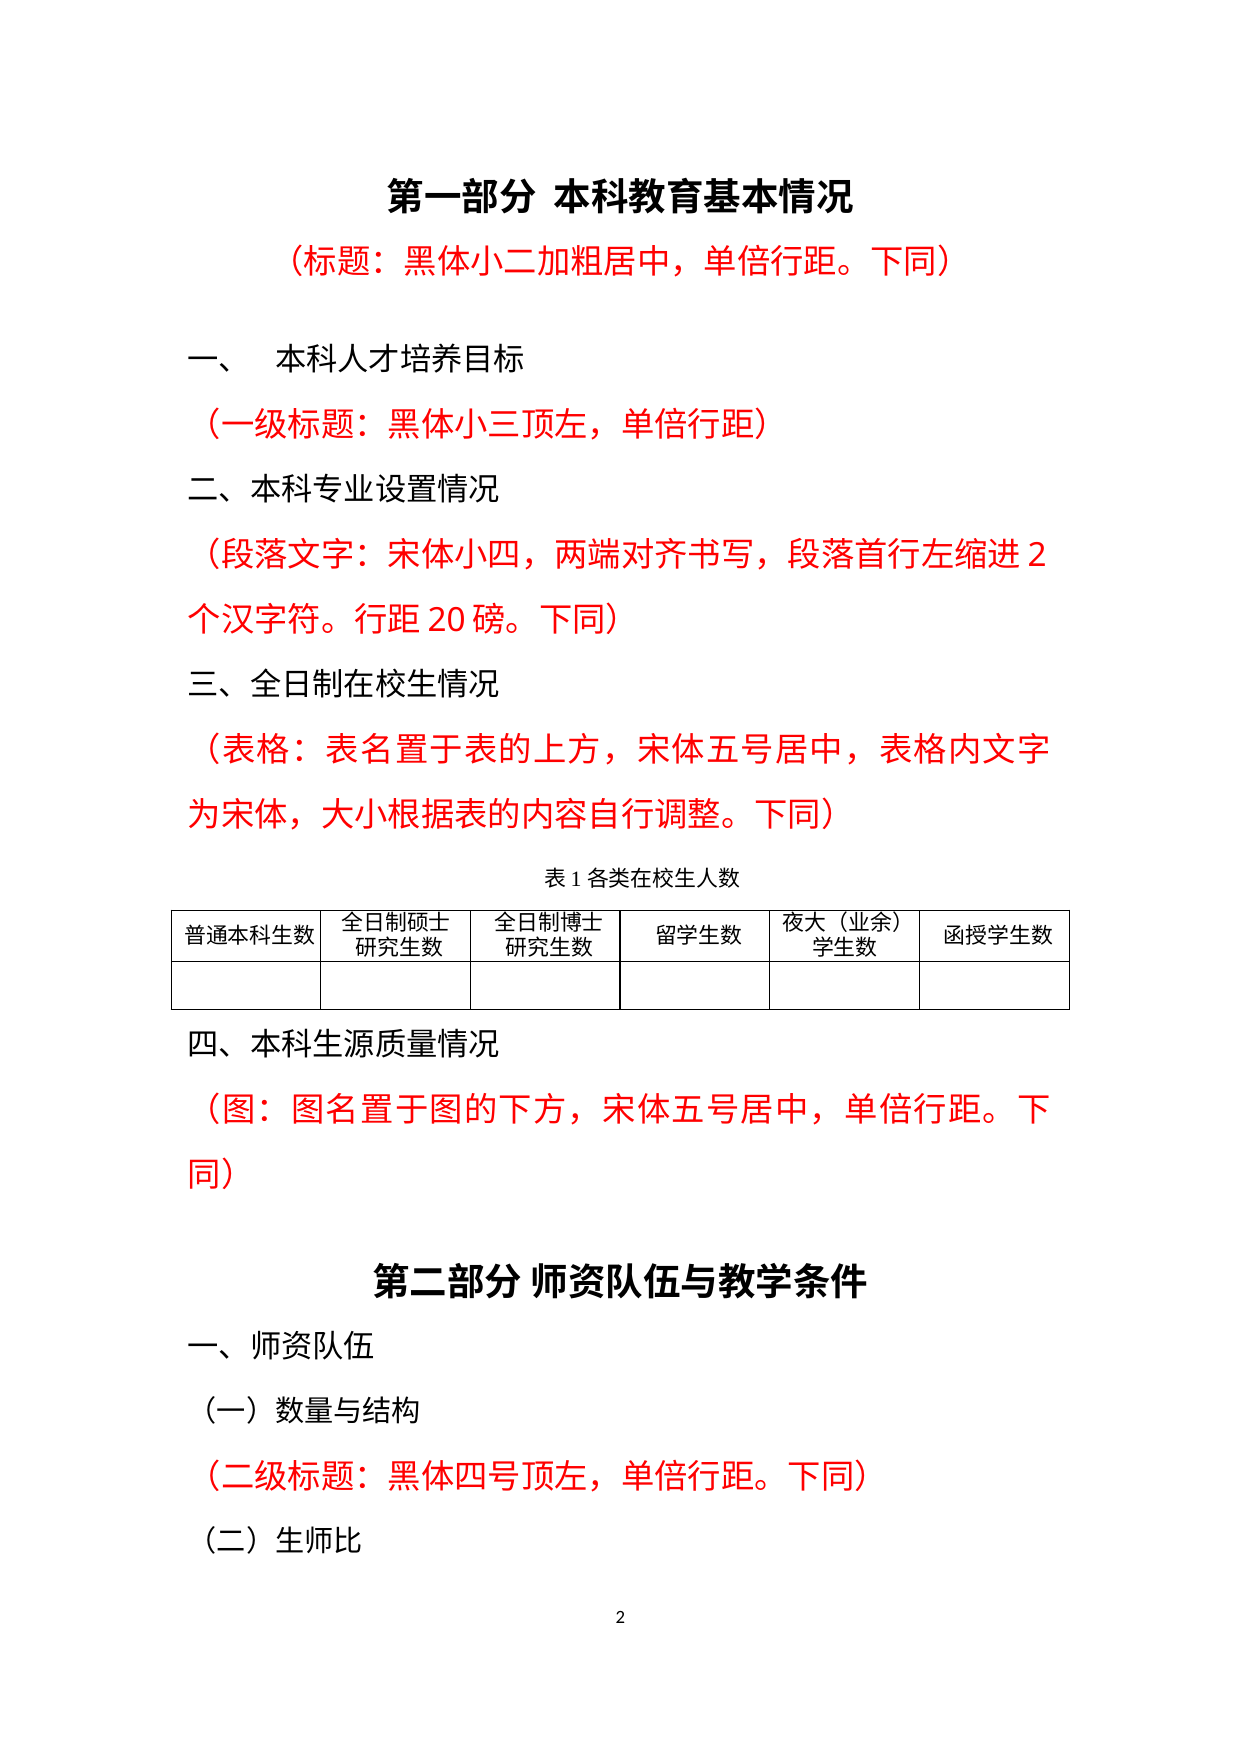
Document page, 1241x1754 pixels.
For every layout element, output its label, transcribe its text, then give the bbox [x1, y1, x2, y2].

subtitle 四、本科生源质量情况 [187, 1010, 1053, 1074]
table_header 全日制硕士 研究生数 [321, 911, 470, 961]
title （段落文字：宋体小四，两端对齐书写，段落首行左缩进2个汉字符。行距20磅。下同） [187, 519, 1053, 649]
title 第一部分 本科教育基本情况 [187, 162, 1053, 227]
table_header 普通本科生数 [172, 911, 320, 961]
table_cell [471, 962, 619, 1008]
table_header 函授学生数 [920, 911, 1069, 961]
table_cell [920, 962, 1069, 1008]
table_cell [621, 962, 769, 1008]
table_cell [770, 962, 919, 1008]
title （标题：黑体小二加粗居中，单倍行距。下同） [187, 227, 1053, 292]
table_header 留学生数 [621, 911, 769, 961]
subtitle 三、全日制在校生情况 [187, 649, 1053, 714]
table_header 全日制博士 研究生数 [471, 911, 619, 961]
text （一）数量与结构 [187, 1376, 1053, 1441]
title （一级标题：黑体小三顶左，单倍行距） [187, 389, 1053, 454]
text （二）生师比 [187, 1506, 1053, 1571]
title 第二部分 师资队伍与教学条件 [187, 1246, 1053, 1311]
text （表格：表名置于表的上方，宋体五号居中，表格内文字为宋体，大小根据表的内容自行调整。下同） [187, 714, 1053, 844]
subtitle 二、本科专业设置情况 [187, 454, 1053, 519]
table_cell [321, 962, 470, 1008]
table_header 夜大（业余）学生数 [770, 911, 919, 961]
text 表1 各类在校生人数 [187, 861, 1053, 893]
text 一、师资队伍 [187, 1311, 1053, 1376]
table_cell [172, 962, 320, 1008]
subtitle 本科人才培养目标 [187, 324, 1053, 389]
title （二级标题：黑体四号顶左，单倍行距。下同） [187, 1441, 1053, 1506]
text （图：图名置于图的下方，宋体五号居中，单倍行距。下同） [187, 1074, 1053, 1204]
